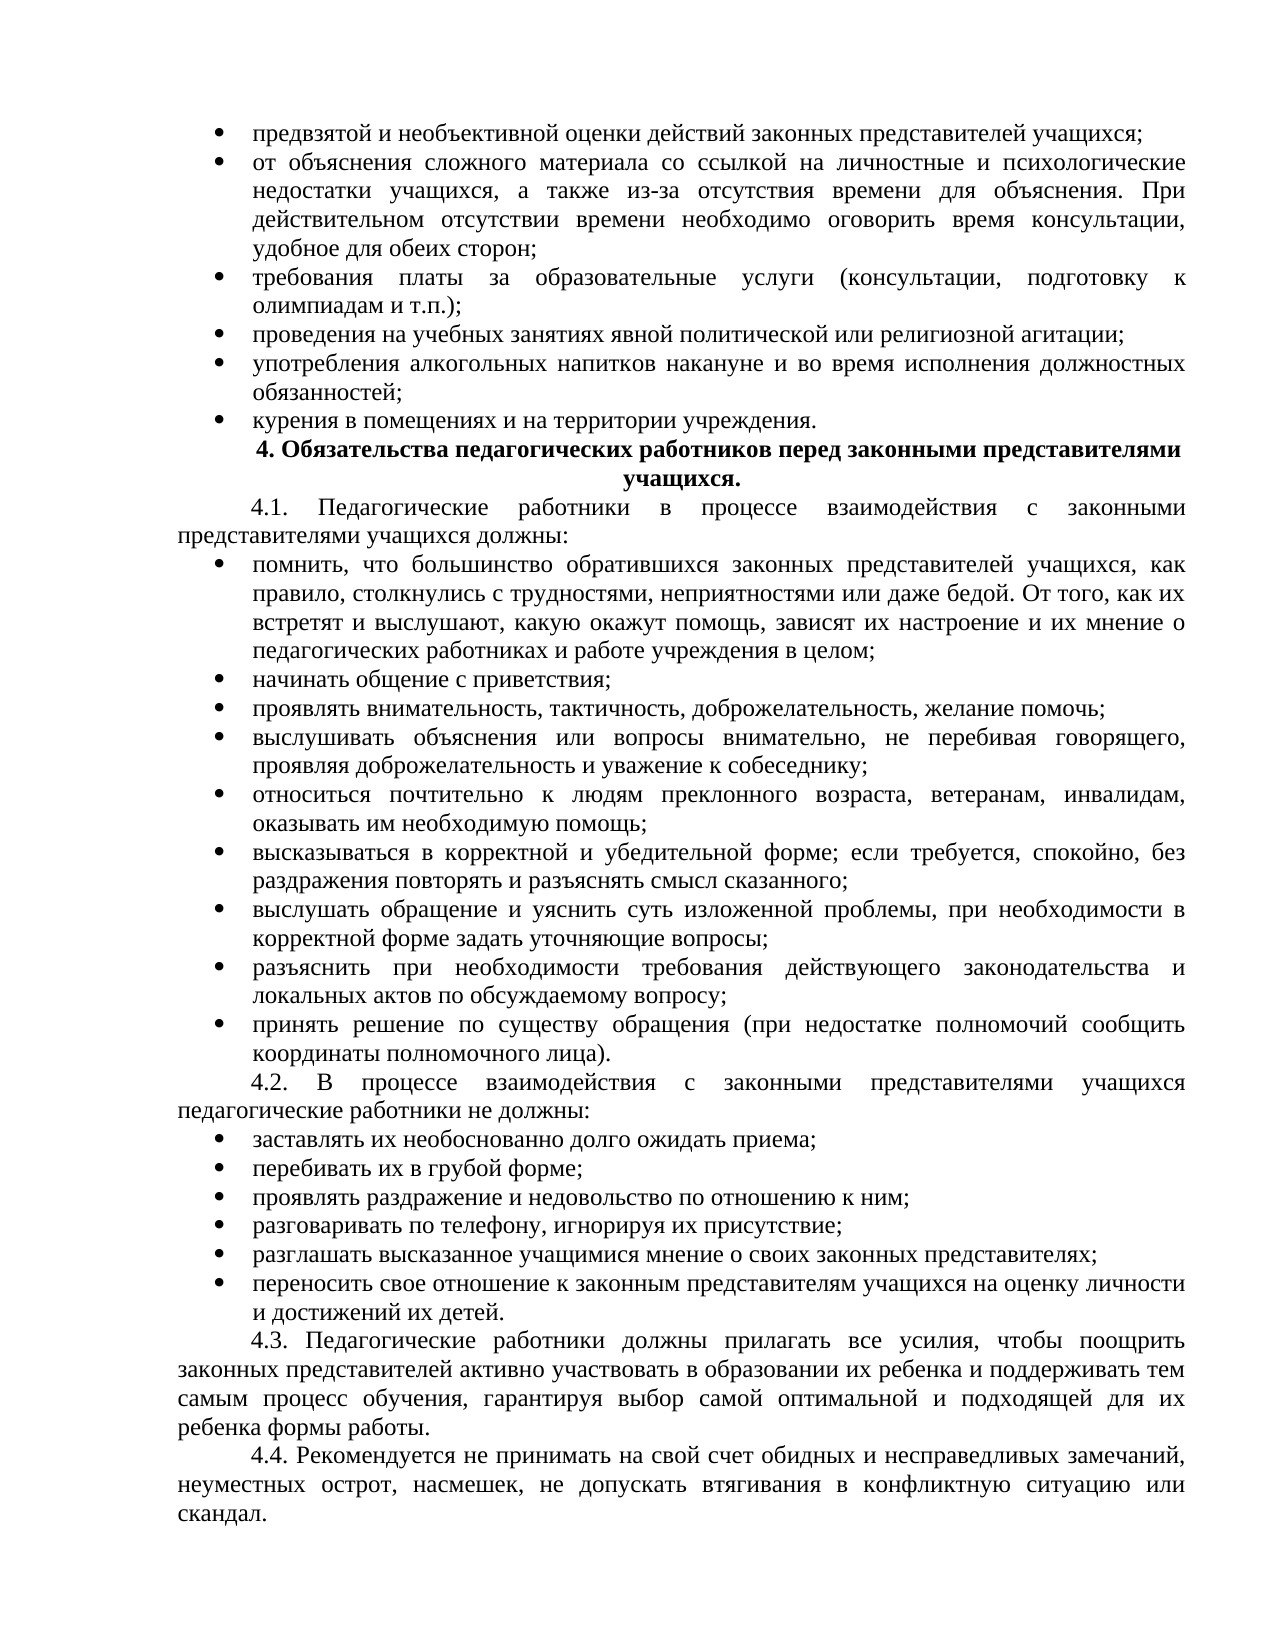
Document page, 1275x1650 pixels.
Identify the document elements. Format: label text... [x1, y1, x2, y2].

list проявлять внимательность, тактичность, доброжелательность, желание помочь; [215, 693, 1186, 722]
list высказываться в корректной и убедительной форме; если требуется, спокойно, без раздражения повторять и разъяснять смысл сказанного; [215, 837, 1186, 894]
list требования платы за образовательные услуги (консультации, подготовку к олимпиадам и т.п.); [215, 262, 1186, 319]
text 4.2. В процессе взаимодействия с законными представителями учащихся педагогические работники не должны: [177, 1067, 1186, 1124]
list разглашать высказанное учащимися мнение о своих законных представителях; [215, 1239, 1186, 1268]
list выслушать обращение и уяснить суть изложенной проблемы, при необходимости в корректной форме задать уточняющие вопросы; [215, 894, 1186, 952]
text 4.4. Рекомендуется не принимать на свой счет обидных и несправедливых замечаний, неуместных острот, насмешек, не допускать втягивания в конфликтную ситуацию или скандал. [177, 1441, 1186, 1527]
list разъяснить при необходимости требования действующего законодательства и локальных актов по обсуждаемому вопросу; [215, 952, 1186, 1009]
list помнить, что большинство обратившихся законных представителей учащихся, как правило, столкнулись с трудностями, неприятностями или даже бедой. От того, как их встретят и выслушают, какую окажут помощь, зависят их настроение и их мнение о педагогических работниках и работе учреждения в целом; [215, 549, 1186, 664]
list от объяснения сложного материала со ссылкой на личностные и психологические недостатки учащихся, а также из-за отсутствия времени для объяснения. При действительном отсутствии времени необходимо оговорить время консультации, удобное для обеих сторон; [215, 147, 1186, 262]
list переносить свое отношение к законным представителям учащихся на оценку личности и достижений их детей. [215, 1268, 1186, 1326]
list предвзятой и необъективной оценки действий законных представителей учащихся; [215, 118, 1186, 147]
text 4.1. Педагогические работники в процессе взаимодействия с законными представителями учащихся должны: [177, 492, 1186, 549]
list проявлять раздражение и недовольство по отношению к ним; [215, 1182, 1186, 1211]
list проведения на учебных занятиях явной политической или религиозной агитации; [215, 319, 1186, 348]
list употребления алкогольных напитков накануне и во время исполнения должностных обязанностей; [215, 348, 1186, 406]
list начинать общение с приветствия; [215, 664, 1186, 693]
text 4.3. Педагогические работники должны прилагать все усилия, чтобы поощрить законных представителей активно участвовать в образовании их ребенка и поддерживать тем самым процесс обучения, гарантируя выбор самой оптимальной и подходящей для их ребенка формы работы. [177, 1326, 1186, 1441]
list выслушивать объяснения или вопросы внимательно, не перебивая говорящего, проявляя доброжелательность и уважение к собеседнику; [215, 722, 1186, 779]
text 4. Обязательства педагогических работников перед законными представителями учащихся. [177, 434, 1186, 492]
list заставлять их необоснованно долго ожидать приема; [215, 1124, 1186, 1153]
list принять решение по существу обращения (при недостатке полномочий сообщить координаты полномочного лица). [215, 1009, 1186, 1067]
list курения в помещениях и на территории учреждения. [215, 406, 1186, 434]
list разговаривать по телефону, игнорируя их присутствие; [215, 1211, 1186, 1239]
list перебивать их в грубой форме; [215, 1153, 1186, 1182]
list относиться почтительно к людям преклонного возраста, ветеранам, инвалидам, оказывать им необходимую помощь; [215, 779, 1186, 837]
